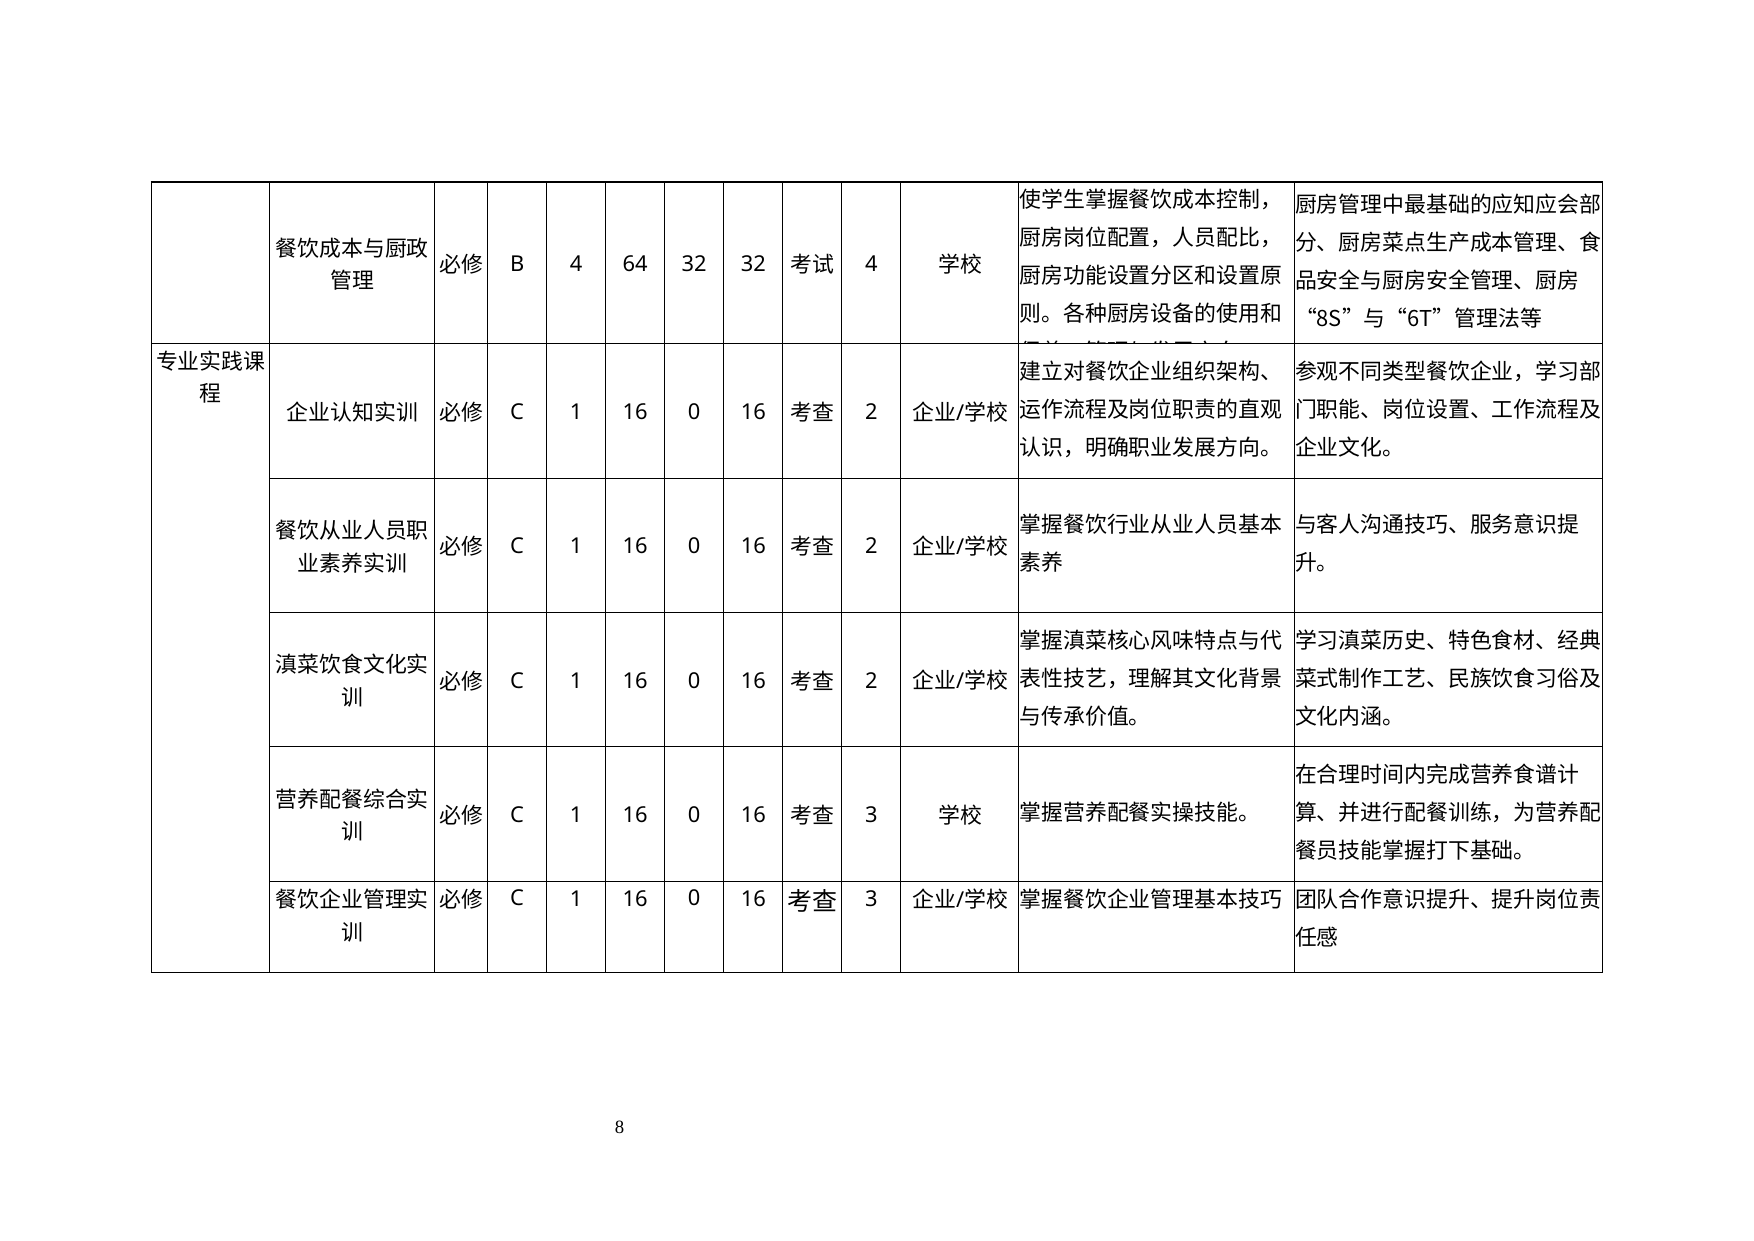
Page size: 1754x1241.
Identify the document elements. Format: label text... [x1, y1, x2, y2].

table_cell 团队合作意识提升、提升岗位责任感 [1295, 882, 1602, 972]
table_cell C [488, 613, 546, 746]
table_cell 1 [547, 747, 605, 881]
table_cell 考查 [783, 479, 841, 612]
table_cell 餐饮成本与厨政管理 [270, 183, 434, 343]
table_cell 1 [547, 613, 605, 746]
table_cell 16 [724, 882, 782, 972]
table_cell 32 [665, 183, 723, 343]
table_cell C [488, 479, 546, 612]
table_cell 1 [547, 479, 605, 612]
table_cell 0 [665, 344, 723, 477]
table_cell 16 [724, 613, 782, 746]
table_cell 0 [665, 882, 723, 972]
table_cell 考查 [783, 882, 841, 972]
table_cell 必修 [435, 344, 487, 477]
table_cell 必修 [435, 747, 487, 881]
table_cell 16 [606, 747, 664, 881]
table_cell 0 [665, 747, 723, 881]
table_cell 2 [842, 479, 900, 612]
table_cell 企业/学校 [901, 479, 1018, 612]
table_cell 4 [547, 183, 605, 343]
table_cell 16 [724, 479, 782, 612]
table_cell 1 [547, 882, 605, 972]
table_cell 与客人沟通技巧、服务意识提升。 [1295, 479, 1602, 612]
table_cell 考试 [783, 183, 841, 343]
table_cell 0 [665, 613, 723, 746]
table_cell 使学生掌握餐饮成本控制，厨房岗位配置，人员配比，厨房功能设置分区和设置原则。各种厨房设备的使用和保养、管理与发展方向。 [1019, 183, 1294, 343]
table_cell 建立对餐饮企业组织架构、运作流程及岗位职责的直观认识，明确职业发展方向。 [1019, 344, 1294, 477]
table_cell C [488, 747, 546, 881]
table_cell 在合理时间内完成营养食谱计算、并进行配餐训练，为营养配餐员技能掌握打下基础。 [1295, 747, 1602, 881]
table_cell 16 [606, 882, 664, 972]
table_cell C [488, 344, 546, 477]
table_cell 必修 [435, 613, 487, 746]
table_cell 64 [606, 183, 664, 343]
table_cell 考查 [783, 613, 841, 746]
table_cell 必修 [435, 183, 487, 343]
table_cell 学习滇菜历史、特色食材、经典菜式制作工艺、民族饮食习俗及文化内涵。 [1295, 613, 1602, 746]
table_cell 3 [842, 882, 900, 972]
table_cell 16 [606, 613, 664, 746]
table_cell 掌握餐饮行业从业人员基本素养 [1019, 479, 1294, 612]
table_cell 学校 [901, 747, 1018, 881]
table_cell 餐饮从业人员职业素养实训 [270, 479, 434, 612]
table_cell 16 [606, 344, 664, 477]
table_cell 1 [547, 344, 605, 477]
table_cell 32 [724, 183, 782, 343]
table_cell 16 [724, 747, 782, 881]
table_cell 16 [606, 479, 664, 612]
table_cell 企业认知实训 [270, 344, 434, 477]
table_cell 必修 [435, 882, 487, 972]
table_cell 2 [842, 344, 900, 477]
table_cell 2 [842, 613, 900, 746]
table_cell 学校 [901, 183, 1018, 343]
table_cell 掌握滇菜核心风味特点与代表性技艺，理解其文化背景与传承价值。 [1019, 613, 1294, 746]
table_cell 掌握餐饮企业管理基本技巧 [1019, 882, 1294, 972]
table_cell 餐饮企业管理实训 [270, 882, 434, 972]
table_cell 16 [724, 344, 782, 477]
table_cell 掌握营养配餐实操技能。 [1019, 747, 1294, 881]
table_cell 滇菜饮食文化实训 [270, 613, 434, 746]
table_cell 考查 [783, 344, 841, 477]
table_cell 0 [665, 479, 723, 612]
table_cell 必修 [435, 479, 487, 612]
table_cell C [488, 882, 546, 972]
table_cell 专业实践课程 [152, 344, 269, 972]
table_cell 4 [842, 183, 900, 343]
table_cell 企业/学校 [901, 882, 1018, 972]
table_cell 考查 [783, 747, 841, 881]
table_cell 参观不同类型餐饮企业，学习部门职能、岗位设置、工作流程及企业文化。 [1295, 344, 1602, 477]
table_cell 3 [842, 747, 900, 881]
table_cell 营养配餐综合实训 [270, 747, 434, 881]
table_cell 企业/学校 [901, 344, 1018, 477]
table_cell 厨房管理中最基础的应知应会部分、厨房菜点生产成本管理、食品安全与厨房安全管理、厨房“8S”与“6T”管理法等 [1295, 183, 1602, 343]
table_cell B [488, 183, 546, 343]
table_cell 企业/学校 [901, 613, 1018, 746]
